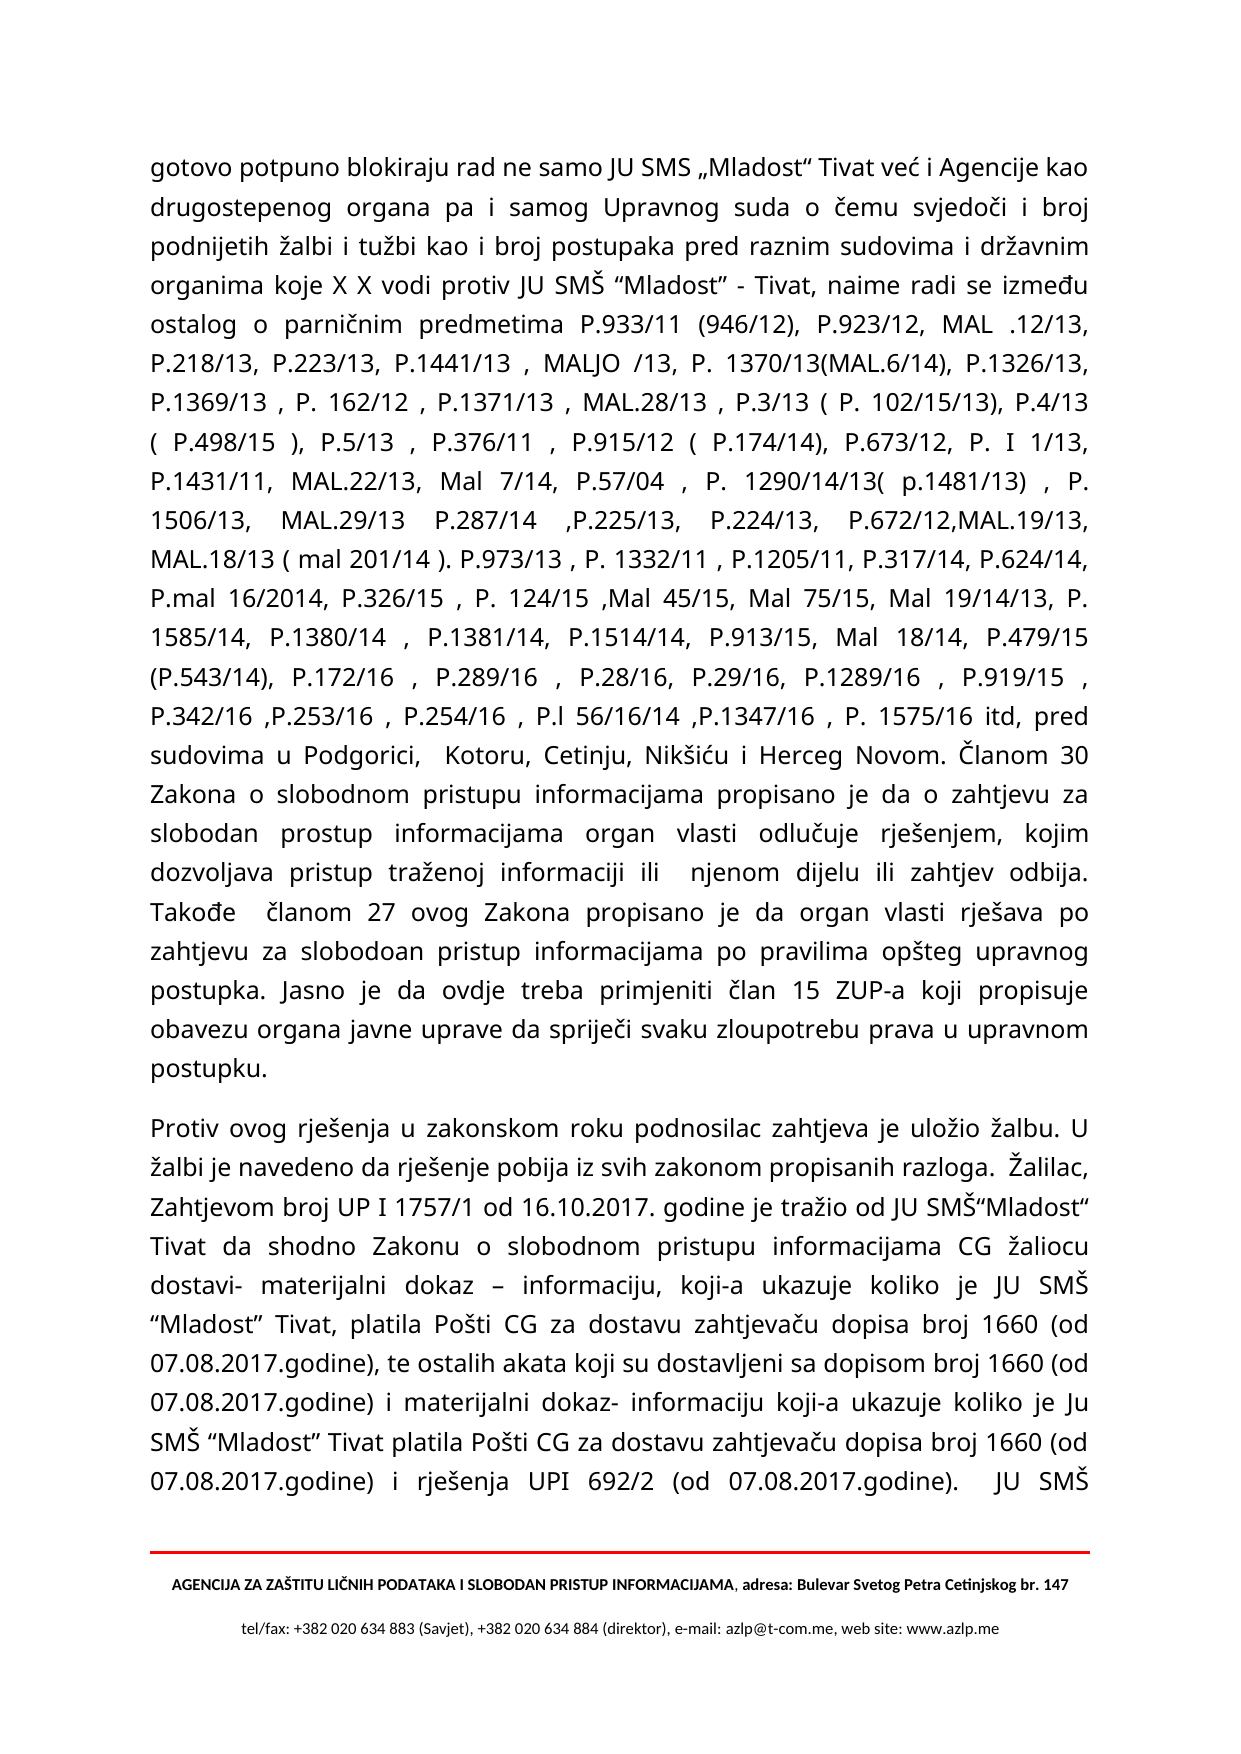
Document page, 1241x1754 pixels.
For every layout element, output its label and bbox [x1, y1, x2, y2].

text [150, 1111, 1090, 1497]
text [150, 150, 1090, 1085]
